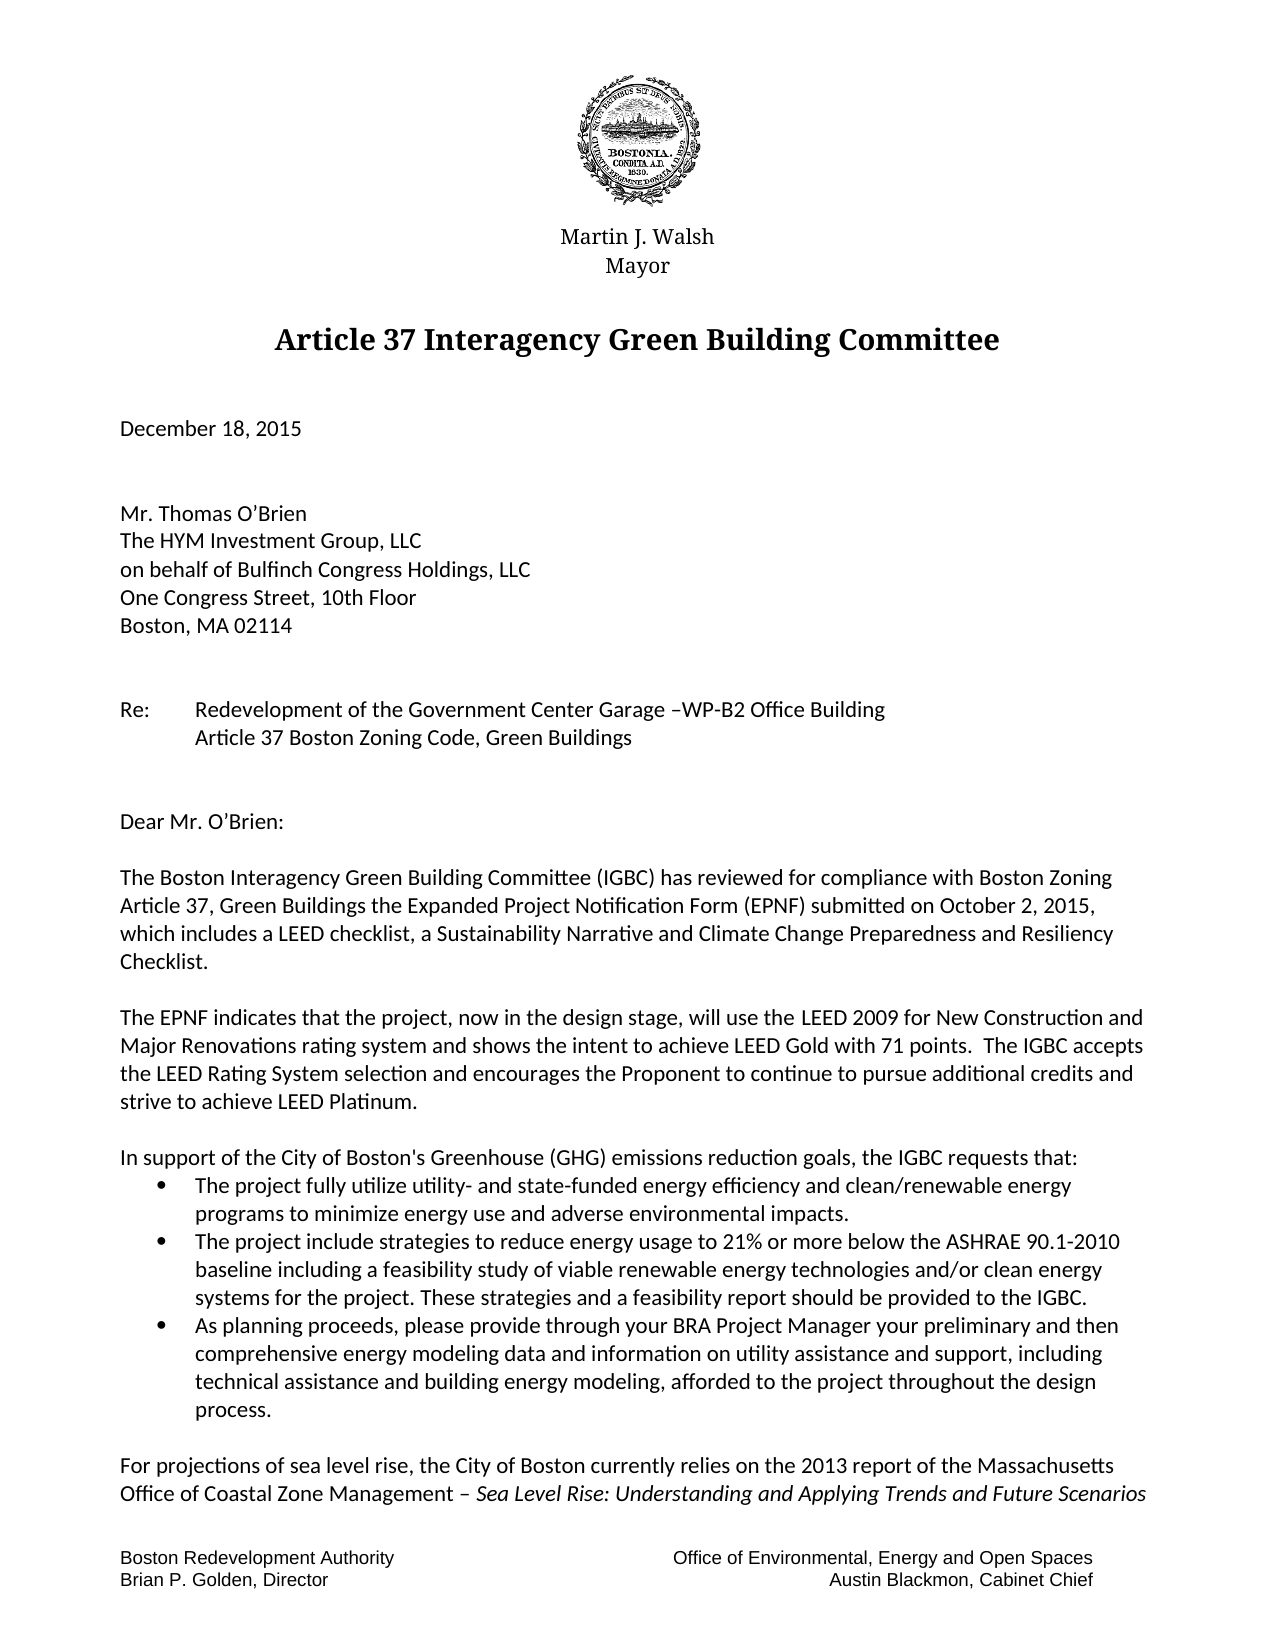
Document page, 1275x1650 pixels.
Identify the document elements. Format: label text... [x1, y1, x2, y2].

picture [570, 70, 704, 210]
text Dear Mr. O’Brien: [120, 807, 1155, 835]
text Re: Redevelopment of the Government Center Garage –WP-B2 Office Building [120, 695, 1155, 723]
text December 18, 2015 [120, 414, 1155, 443]
list The project include strategies to reduce energy usage to 21% or more below the ASHRAE 90.1-2010 baseline including a feasibility study of viable renewable energy technologies and/or clean energy systems for the project. These strategies and a feasibility report should be provided to the IGBC. [157, 1227, 1155, 1311]
text on behalf of Bulfinch Congress Holdings, LLC [120, 555, 1155, 583]
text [120, 1451, 1155, 1507]
text Boston, MA 02114 [120, 611, 1155, 639]
list The project fully utilize utility- and state-funded energy efficiency and clean/renewable energy programs to minimize energy use and adverse environmental impacts. [157, 1171, 1155, 1227]
list The Boston Interagency Green Building Committee (IGBC) has reviewed for compliance with Boston Zoning Article 37, Green Buildings the Expanded Project Notification Form (EPNF) submitted on October 2, 2015, which includes a LEED checklist, a Sustainability Narrative and Climate Change Preparedness and Resiliency Checklist. [120, 863, 1155, 975]
text Article 37 Boston Zoning Code, Green Buildings [120, 723, 1155, 751]
text Mr. Thomas O’Brien [120, 499, 1155, 527]
text The HYM Investment Group, LLC [120, 527, 1155, 555]
text In support of the City of Boston's Greenhouse (GHG) emissions reduction goals, the IGBC requests that: [120, 1143, 1155, 1171]
text The EPNF indicates that the project, now in the design stage, will use the LEED 2009 for New Construction and Major Renovations rating system and shows the intent to achieve LEED Gold with 71 points. The IGBC accepts the LEED Rating System selection and encourages the Proponent to continue to pursue additional credits and strive to achieve LEED Platinum. [120, 1003, 1155, 1115]
text One Congress Street, 10th Floor [120, 583, 1155, 611]
list As planning proceeds, please provide through your BRA Project Manager your preliminary and then comprehensive energy modeling data and information on utility assistance and support, including technical assistance and building energy modeling, afforded to the project throughout the design process. [157, 1311, 1155, 1423]
